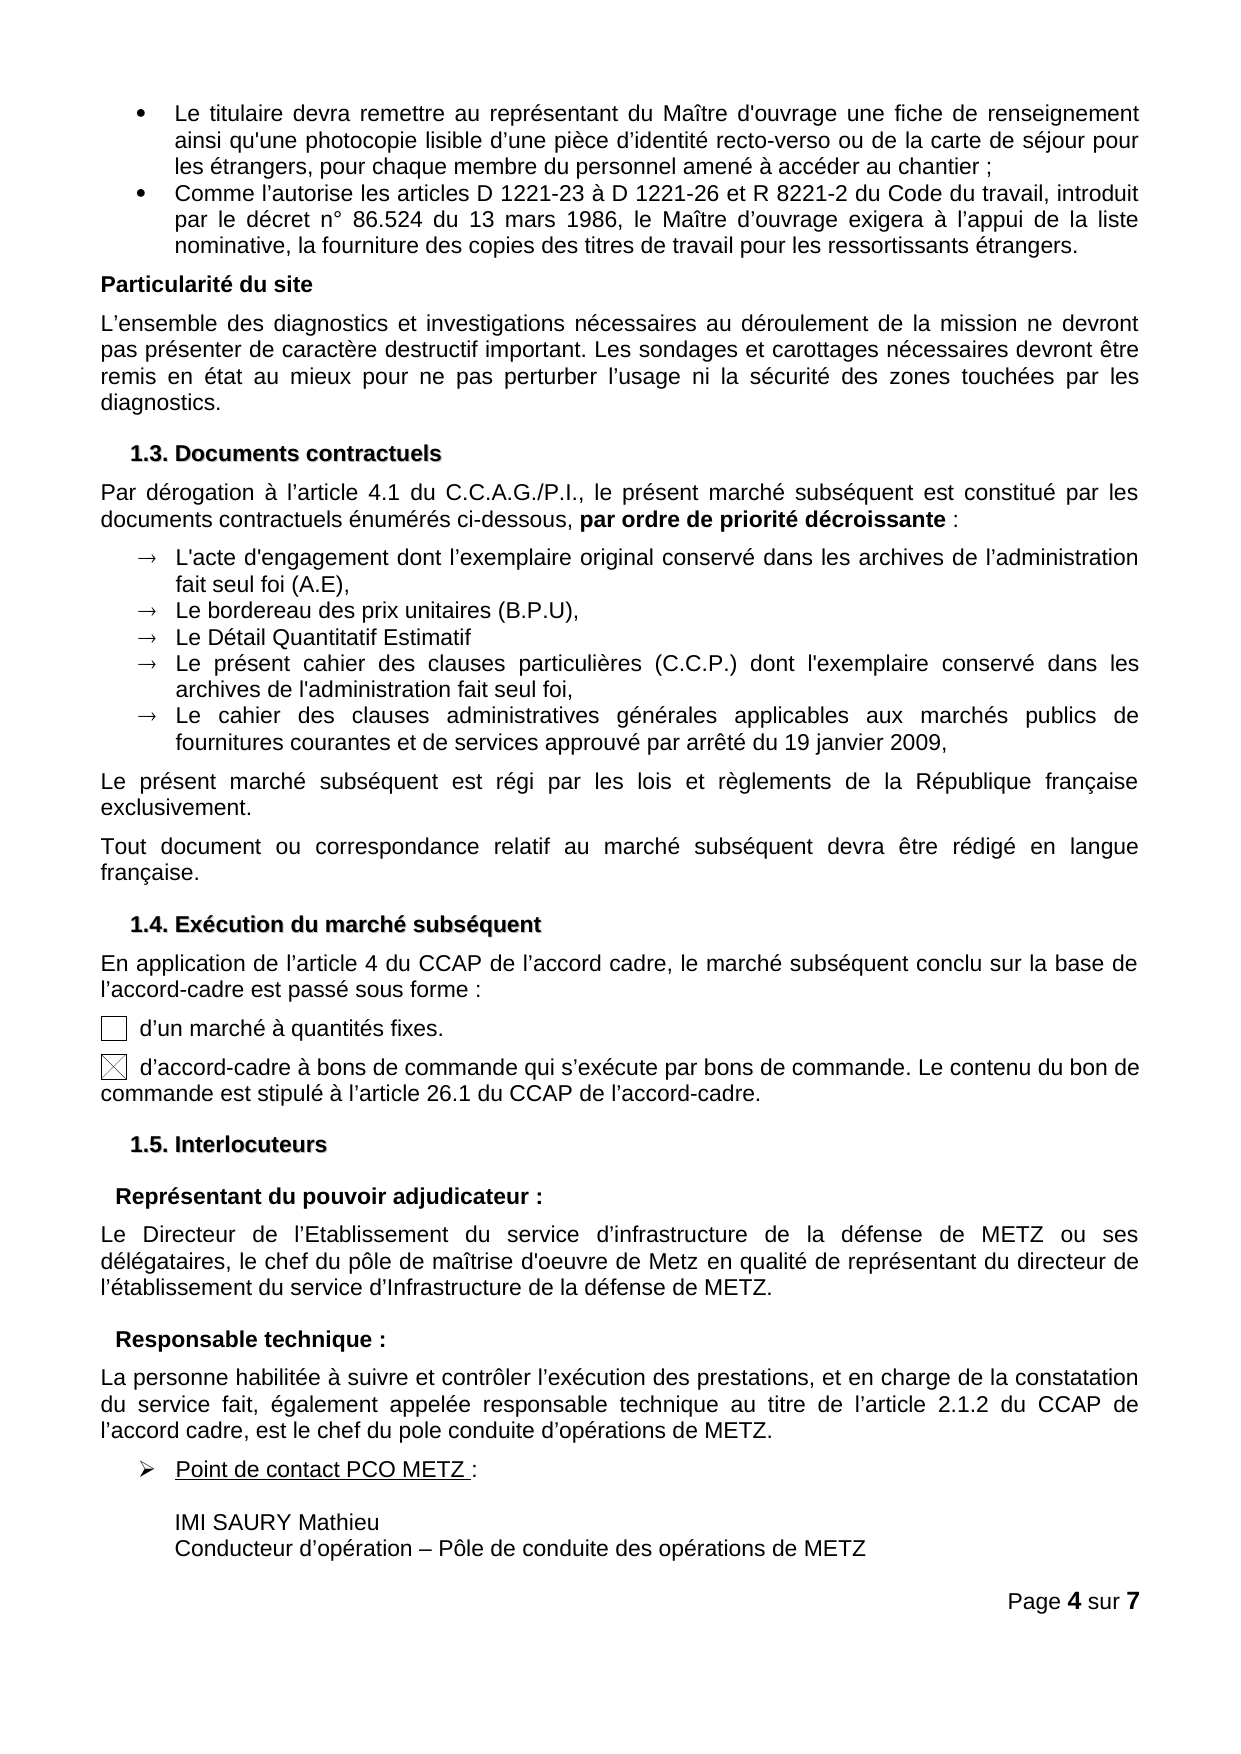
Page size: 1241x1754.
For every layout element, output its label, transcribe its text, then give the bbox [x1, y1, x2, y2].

text Le Directeur de l’Etablissement du service d’infrastructure de la défense de METZ ou ses délégataires, en qualité de représentant du directeur de l’établissement du service d’Infrastructure de la défense de METZ. [100, 1221, 1140, 1301]
text d’accord-cadre à bons de commande qui s’exécute par bons de commande. Le contenu du bon de commande est stipulé à l’article 26.1 du CCAP de l’accord-cadre. [100, 1053, 1140, 1106]
text Par dérogation à l’article 4.1 du C.C.A.G./P.I., le présent marché subséquent est constitué par les documents contractuels énumérés ci-dessous, par ordre de priorité décroissante : [100, 479, 1140, 532]
list Le cahier des clauses administratives générales applicables aux marchés publics de fournitures courantes et de services approuvé par arrêté du 19 janvier 2009, [138, 702, 1140, 755]
subtitle Responsable technique : [115, 1326, 1140, 1352]
text IMI SAURY Mathieu [100, 1509, 1140, 1535]
list Comme l’autorise les articles D 1221-23 à D 1221-26 et R 8221-2 du Code du travail, introduit par le décret n° 86.524 du 13 mars 1986, le Maître d’ouvrage exigera à l’appui de la liste nominative, la fourniture des copies des titres de travail pour les ressortissants étrangers. [137, 179, 1140, 258]
text Particularité du site [100, 271, 1140, 297]
subtitle 1.4. Exécution du marché subséquent [130, 911, 1140, 937]
subtitle 1.3. Documents contractuels [130, 440, 1140, 467]
list Point de contact PCO METZ : [138, 1456, 1140, 1482]
list Le présent cahier des clauses particulières (C.C.P.) dont l'exemplaire conservé dans les archives de l'administration fait seul foi, [138, 650, 1140, 702]
text d’un marché à quantités fixes. [100, 1015, 1140, 1041]
list Le titulaire devra remettre au représentant du Maître d'ouvrage une fiche de renseignement ainsi qu'une photocopie lisible d’une pièce d’identité recto-verso ou de la carte de séjour pour les étrangers, pour chaque membre du personnel amené à accéder au chantier ; [137, 100, 1140, 179]
text En application de l’article 4 du CCAP de l’accord cadre, le marché subséquent conclu sur la base de l’accord-cadre est passé sous forme : [100, 949, 1140, 1002]
list Le Détail Quantitatif Estimatif [138, 623, 1140, 650]
list L'acte d'engagement dont l’exemplaire original conservé dans les archives de l’administration fait seul foi (A.E), [138, 544, 1140, 597]
text La personne habilitée à suivre et contrôler l’exécution des prestations, et en charge de la constatation du service fait, également appelée responsable technique au titre de l’article 2.1.2 du CCAP de l’accord cadre, est le chef du pole conduite d’opérations de METZ. [100, 1364, 1140, 1443]
list Le bordereau des prix unitaires (B.P.U), [138, 597, 1140, 623]
text Le présent marché subséquent est régi par les lois et règlements de la République française exclusivement. [100, 768, 1140, 820]
subtitle Représentant du pouvoir adjudicateur : [115, 1183, 1140, 1209]
text L’ensemble des diagnostics et investigations nécessaires au déroulement de la mission ne devront pas présenter de caractère destructif important. Les sondages et carottages nécessaires devront être remis en état au mieux pour ne pas perturber l’usage ni la sécurité des zones touchées par les diagnostics. [100, 310, 1140, 415]
subtitle 1.5. Interlocuteurs [130, 1131, 1140, 1158]
text Conducteur d’opération – Pôle de conduite des opérations de METZ [100, 1535, 1140, 1561]
text Tout document ou correspondance relatif au marché subséquent devra être rédigé en langue française. [100, 833, 1140, 886]
